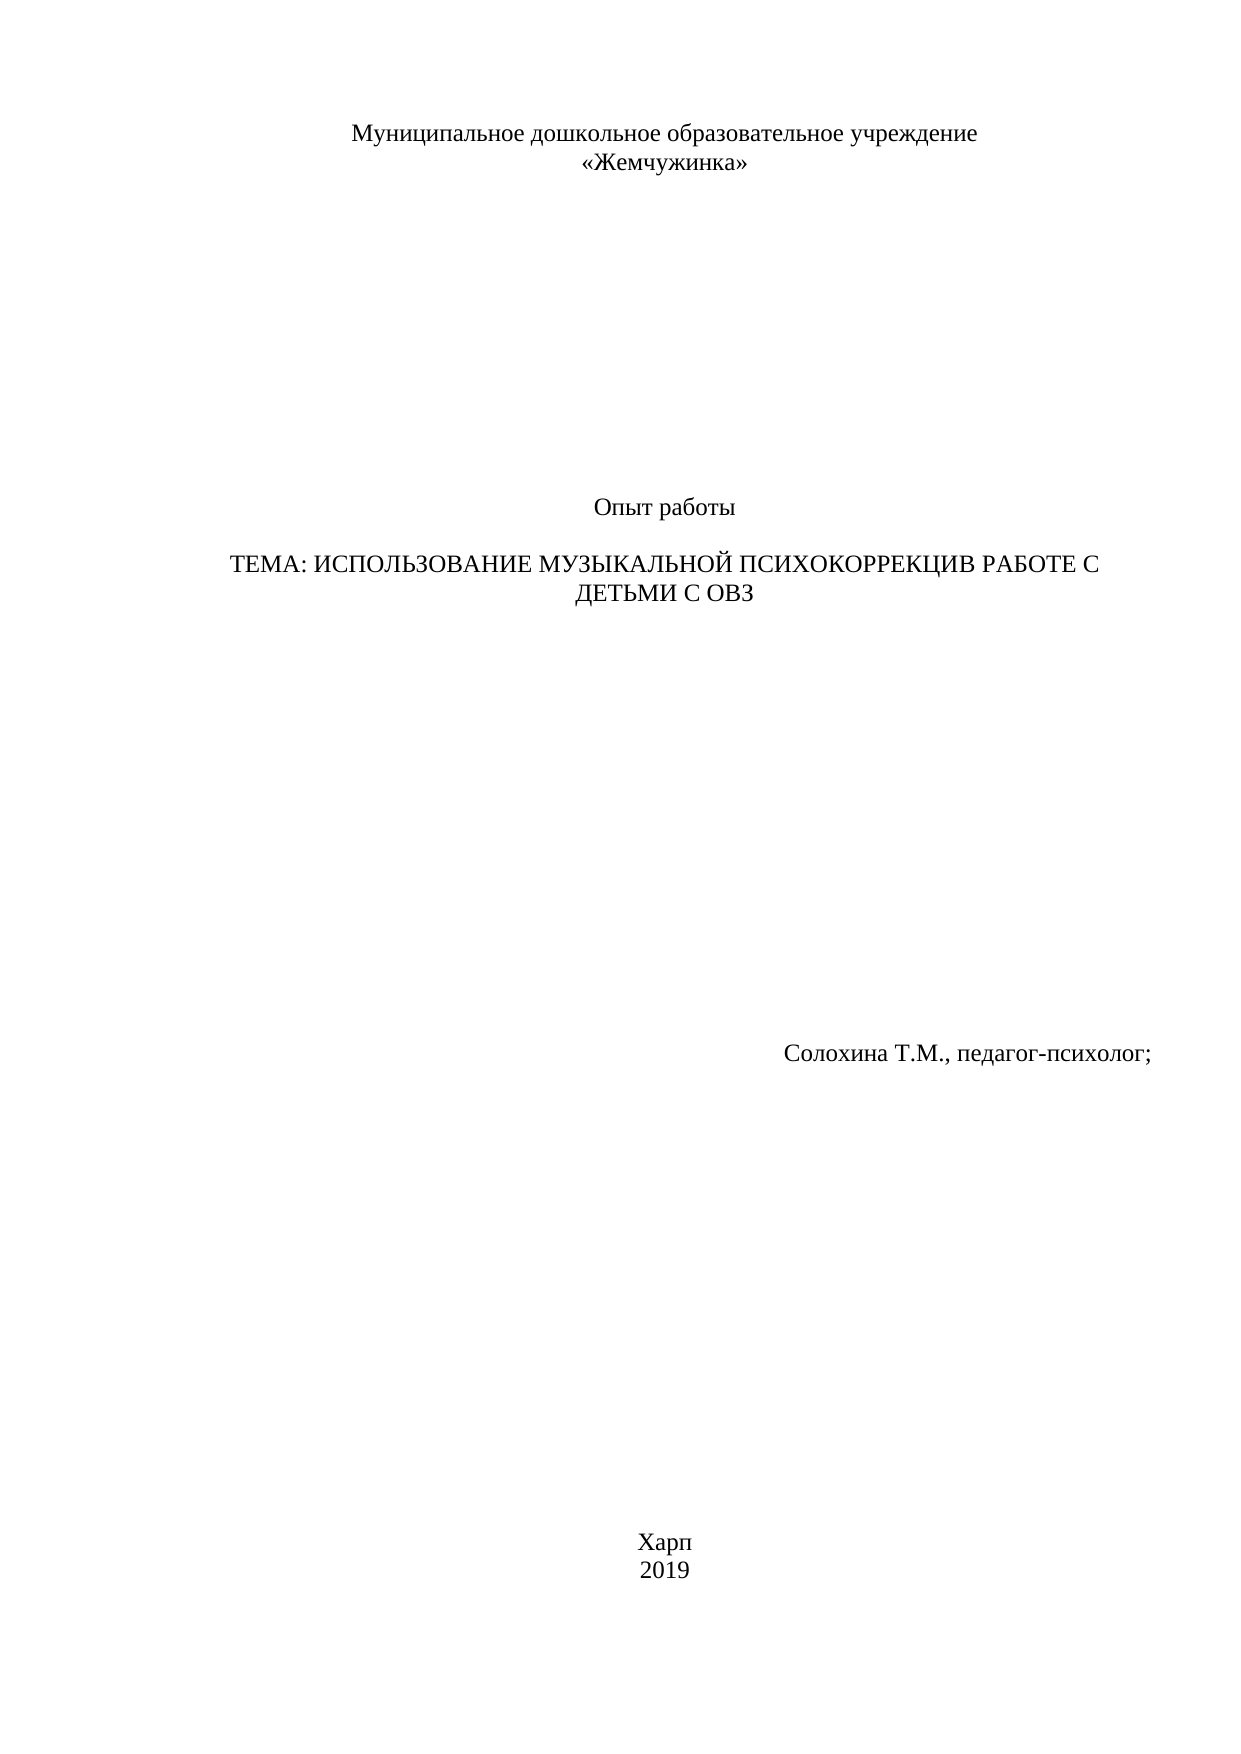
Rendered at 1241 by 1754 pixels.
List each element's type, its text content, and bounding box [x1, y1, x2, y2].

text 2019 [177, 1556, 1152, 1584]
text Муниципальное дошкольное образовательное учреждение [177, 118, 1152, 147]
text Опыт работы [177, 492, 1152, 521]
text Солохина Т.М., педагог-психолог; [177, 1038, 1152, 1067]
text Харп [177, 1527, 1152, 1556]
text ТЕМА: ИСПОЛЬЗОВАНИЕ МУЗЫКАЛЬНОЙ ПСИХОКОРРЕКЦИB РАБОТЕ С ДЕТЬМИ С ОВЗ [177, 549, 1152, 607]
text «Жемчужинка» [177, 147, 1152, 176]
